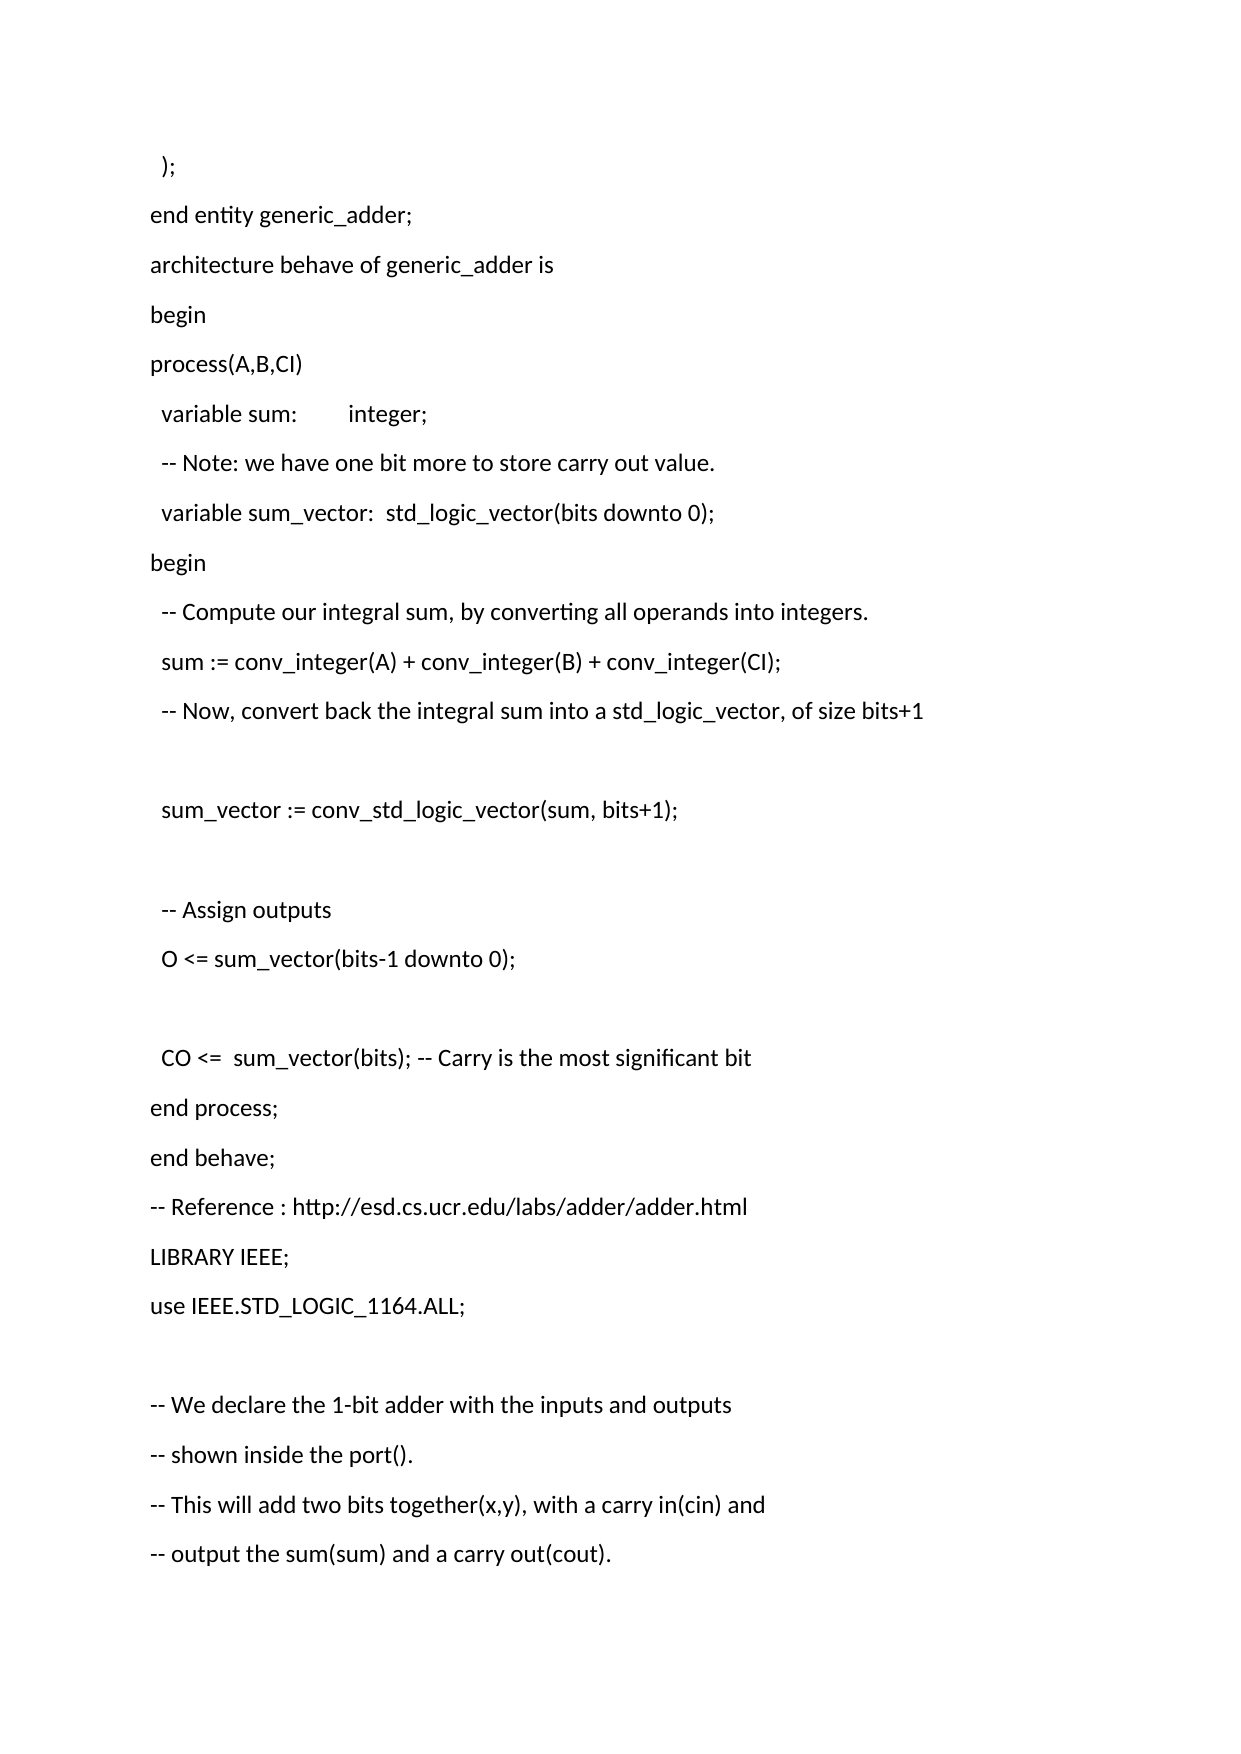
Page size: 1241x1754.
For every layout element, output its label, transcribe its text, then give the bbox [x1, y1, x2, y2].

text begin [150, 547, 1090, 577]
text -- Now, convert back the integral sum into a std_logic_vector, of size bits+1 [150, 695, 1090, 726]
text sum := conv_integer(A) + conv_integer(B) + conv_integer(CI); [150, 646, 1090, 676]
text -- Compute our integral sum, by converting all operands into integers. [150, 596, 1090, 627]
text -- output the sum(sum) and a carry out(cout). [150, 1538, 1090, 1569]
text process(A,B,CI) [150, 348, 1090, 379]
text ); [150, 150, 1090, 181]
text CO <= sum_vector(bits); -- Carry is the most significant bit [150, 1042, 1090, 1073]
text O <= sum_vector(bits-1 downto 0); [150, 943, 1090, 974]
text use IEEE.STD_LOGIC_1164.ALL; [150, 1290, 1090, 1321]
text sum_vector := conv_std_logic_vector(sum, bits+1); [150, 794, 1090, 825]
text LIBRARY IEEE; [150, 1241, 1090, 1271]
text end behave; [150, 1142, 1090, 1172]
text -- Reference : http://esd.cs.ucr.edu/labs/adder/adder.html [150, 1191, 1090, 1222]
text -- Assign outputs [150, 894, 1090, 924]
text begin [150, 299, 1090, 329]
text variable sum: integer; [150, 398, 1090, 428]
text architecture behave of generic_adder is [150, 249, 1090, 280]
text end process; [150, 1092, 1090, 1123]
text -- This will add two bits together(x,y), with a carry in(cin) and [150, 1489, 1090, 1519]
text variable sum_vector: std_logic_vector(bits downto 0); [150, 497, 1090, 528]
text -- Note: we have one bit more to store carry out value. [150, 447, 1090, 478]
text -- shown inside the port(). [150, 1439, 1090, 1470]
text -- We declare the 1-bit adder with the inputs and outputs [150, 1389, 1090, 1420]
text end entity generic_adder; [150, 199, 1090, 230]
